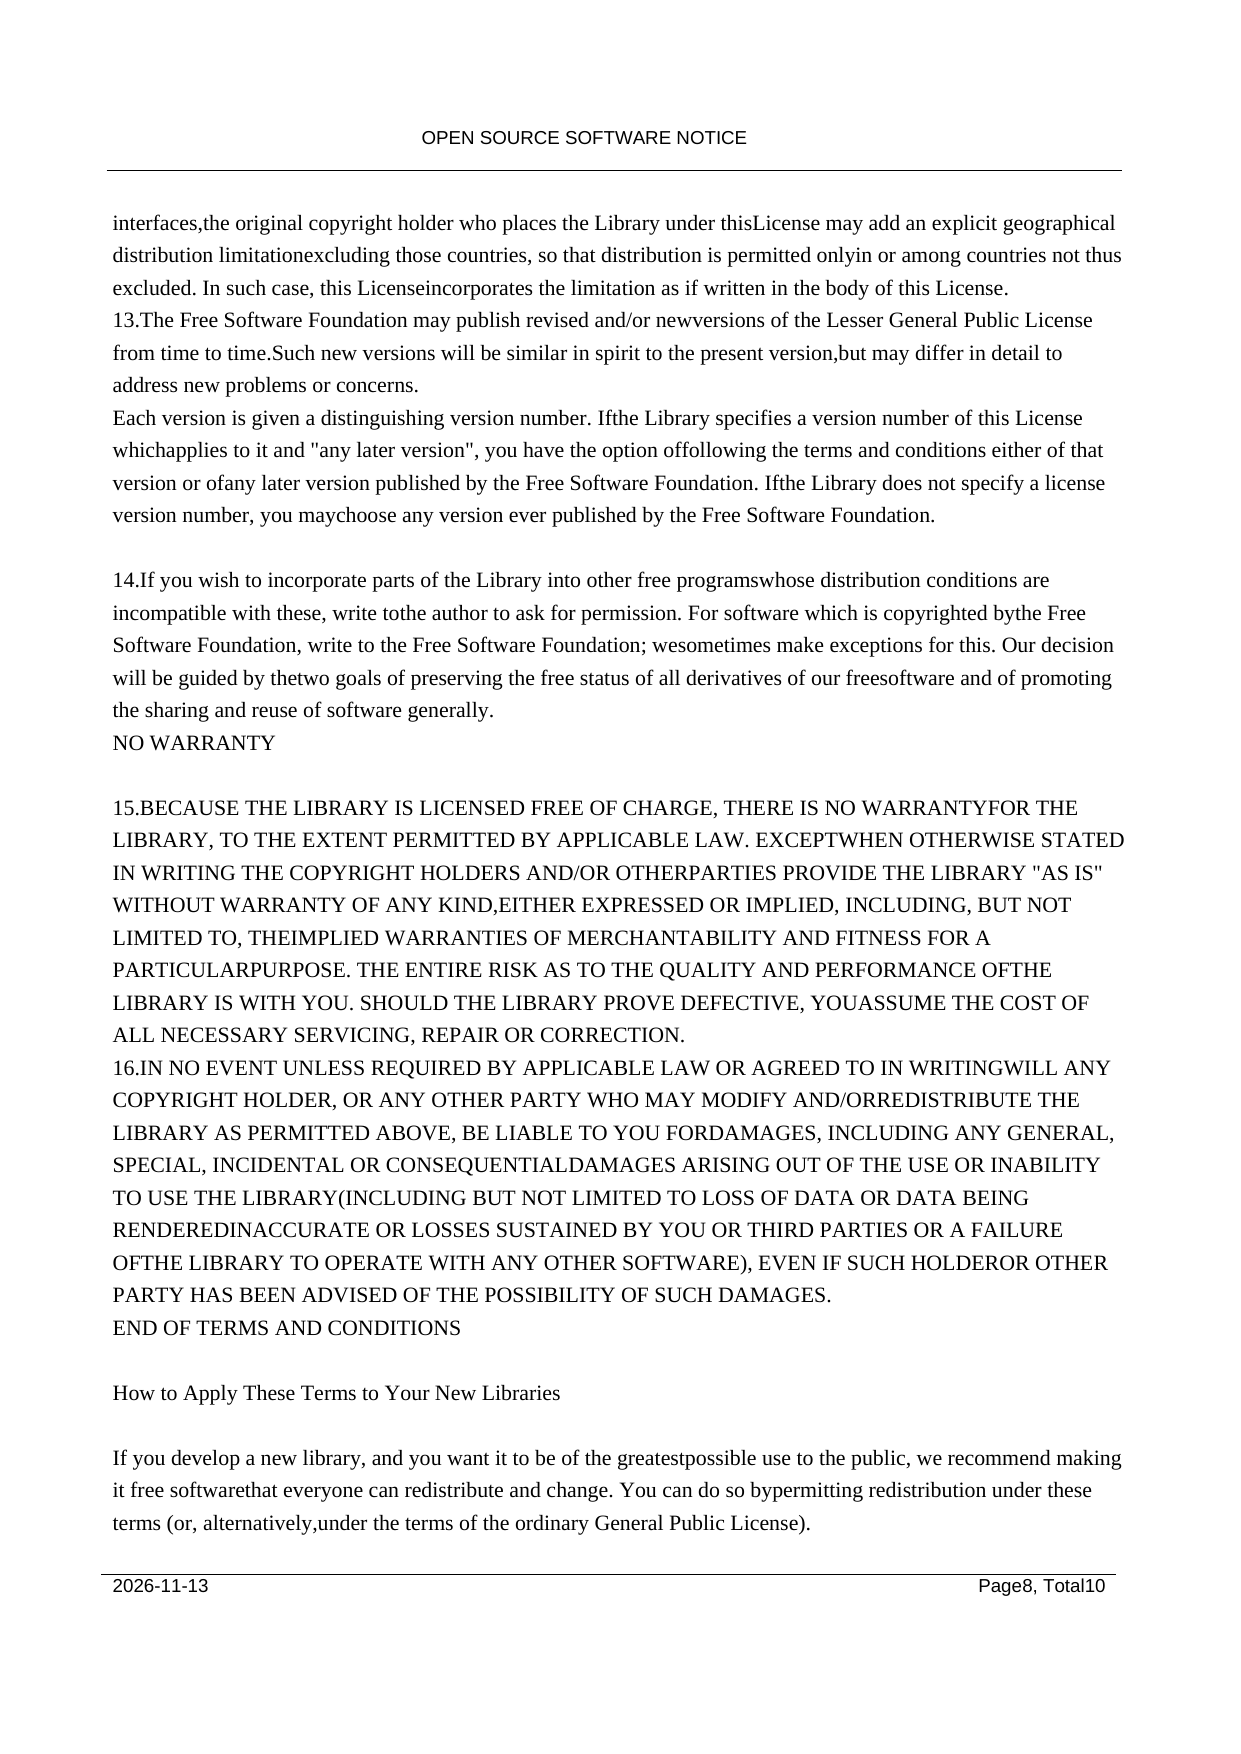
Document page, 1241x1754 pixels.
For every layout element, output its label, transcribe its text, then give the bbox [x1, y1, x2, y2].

text 16.IN NO EVENT UNLESS REQUIRED BY APPLICABLE LAW OR AGREED TO IN WRITINGWILL ANY COPYRIGHT HOLDER, OR ANY OTHER PARTY WHO MAY MODIFY AND/ORREDISTRIBUTE THE LIBRARY AS PERMITTED ABOVE, BE LIABLE TO YOU FORDAMAGES, INCLUDING ANY GENERAL, SPECIAL, INCIDENTAL OR CONSEQUENTIALDAMAGES ARISING OUT OF THE USE OR INABILITY TO USE THE LIBRARY(INCLUDING BUT NOT LIMITED TO LOSS OF DATA OR DATA BEING RENDEREDINACCURATE OR LOSSES SUSTAINED BY YOU OR THIRD PARTIES OR A FAILURE OFTHE LIBRARY TO OPERATE WITH ANY OTHER SOFTWARE), EVEN IF SUCH HOLDEROR OTHER PARTY HAS BEEN ADVISED OF THE POSSIBILITY OF SUCH DAMAGES. [112, 1051, 1128, 1311]
text 13.The Free Software Foundation may publish revised and/or newversions of the Lesser General Public License from time to time.Such new versions will be similar in spirit to the present version,but may differ in detail to address new problems or concerns. [112, 304, 1128, 401]
text Each version is given a distinguishing version number. Ifthe Library specifies a version number of this License whichapplies to it and "any later version", you have the option offollowing the terms and conditions either of that version or ofany later version published by the Free Software Foundation. Ifthe Library does not specify a license version number, you maychoose any version ever published by the Free Software Foundation. [112, 401, 1128, 531]
text How to Apply These Terms to Your New Libraries [112, 1376, 1128, 1409]
text 15.BECAUSE THE LIBRARY IS LICENSED FREE OF CHARGE, THERE IS NO WARRANTYFOR THE LIBRARY, TO THE EXTENT PERMITTED BY APPLICABLE LAW. EXCEPTWHEN OTHERWISE STATED IN WRITING THE COPYRIGHT HOLDERS AND/OR OTHERPARTIES PROVIDE THE LIBRARY "AS IS" WITHOUT WARRANTY OF ANY KIND,EITHER EXPRESSED OR IMPLIED, INCLUDING, BUT NOT LIMITED TO, THEIMPLIED WARRANTIES OF MERCHANTABILITY AND FITNESS FOR A PARTICULARPURPOSE. THE ENTIRE RISK AS TO THE QUALITY AND PERFORMANCE OFTHE LIBRARY IS WITH YOU. SHOULD THE LIBRARY PROVE DEFECTIVE, YOUASSUME THE COST OF ALL NECESSARY SERVICING, REPAIR OR CORRECTION. [112, 791, 1128, 1051]
text If you develop a new library, and you want it to be of the greatestpossible use to the public, we recommend making it free softwarethat everyone can redistribute and change. You can do so bypermitting redistribution under these terms (or, alternatively,under the terms of the ordinary General Public License). [112, 1441, 1128, 1539]
text END OF TERMS AND CONDITIONS [112, 1311, 1128, 1344]
text NO WARRANTY [112, 726, 1128, 759]
text 14.If you wish to incorporate parts of the Library into other free programswhose distribution conditions are incompatible with these, write tothe author to ask for permission. For software which is copyrighted bythe Free Software Foundation, write to the Free Software Foundation; wesometimes make exceptions for this. Our decision will be guided by thetwo goals of preserving the free status of all derivatives of our freesoftware and of promoting the sharing and reuse of software generally. [112, 564, 1128, 726]
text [112, 206, 1128, 304]
